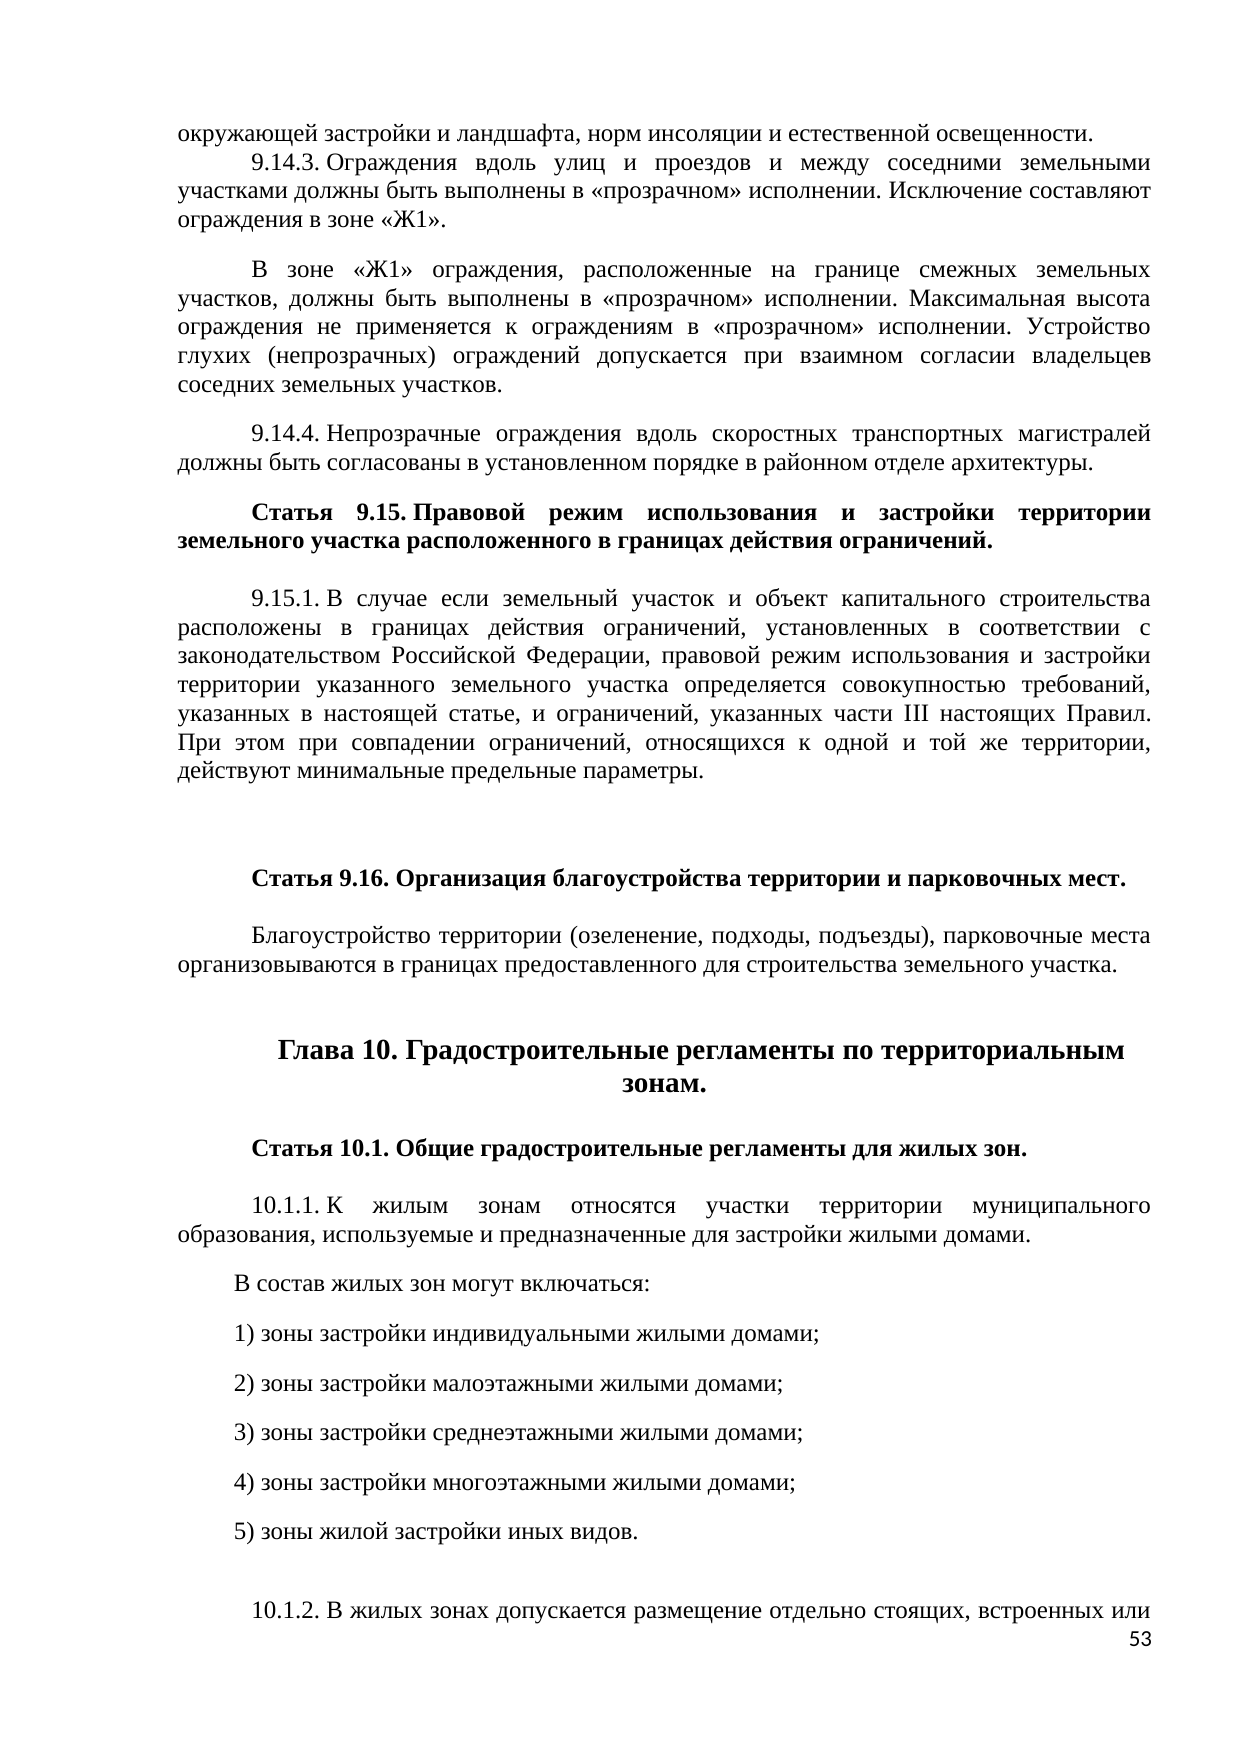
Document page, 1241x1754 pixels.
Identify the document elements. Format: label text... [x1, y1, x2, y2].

text Благоустройство территории (озеленение, подходы, подъезды), парковочные места организовываются в границах предоставленного для строительства земельного участка. [177, 920, 1152, 978]
text 2) зоны застройки малоэтажными жилыми домами; [177, 1368, 1152, 1396]
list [177, 118, 1152, 147]
text 1) зоны застройки индивидуальными жилыми домами; [177, 1318, 1152, 1347]
list Статья 9.15. Правовой режим использования и застройки территории земельного участка расположенного в границах действия ограничений. [177, 497, 1152, 554]
text 3) зоны застройки среднеэтажными жилыми домами; [177, 1417, 1152, 1446]
subtitle Глава 10. Градостроительные регламенты по территориальным зонам. [177, 1032, 1152, 1099]
list Статья 9.16. Организация благоустройства территории и парковочных мест. [177, 863, 1152, 891]
text 9.14.4. Непрозрачные ограждения вдоль скоростных транспортных магистралей должны быть согласованы в установленном порядке в районном отделе архитектуры. [177, 418, 1152, 476]
text 9.14.3. Ограждения вдоль улиц и проездов и между соседними земельными участками должны быть выполнены в «прозрачном» исполнении. Исключение составляют ограждения в зоне «Ж1». [177, 147, 1152, 233]
text 4) зоны застройки многоэтажными жилыми домами; [177, 1467, 1152, 1496]
text В состав жилых зон могут включаться: [177, 1268, 1152, 1297]
list Статья 10.1. Общие градостроительные регламенты для жилых зон. [177, 1133, 1152, 1161]
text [177, 1595, 1152, 1623]
text 10.1.1. К жилым зонам относятся участки территории муниципального образования, используемые и предназначенные для застройки жилыми домами. [177, 1190, 1152, 1248]
text В зоне «Ж1» ограждения, расположенные на границе смежных земельных участков, должны быть выполнены в «прозрачном» исполнении. Максимальная высота ограждения не применяется к ограждениям в «прозрачном» исполнении. Устройство глухих (непрозрачных) ограждений допускается при взаимном согласии владельцев соседних земельных участков. [177, 254, 1152, 398]
text 5) зоны жилой застройки иных видов. [177, 1516, 1152, 1545]
text 9.15.1. В случае если земельный участок и объект капитального строительства расположены в границах действия ограничений, установленных в соответствии с законодательством Российской Федерации, правовой режим использования и застройки территории указанного земельного участка определяется совокупностью требований, указанных в настоящей статье, и ограничений, указанных части III настоящих Правил. При этом при совпадении ограничений, относящихся к одной и той же территории, действуют минимальные предельные параметры. [177, 583, 1152, 784]
